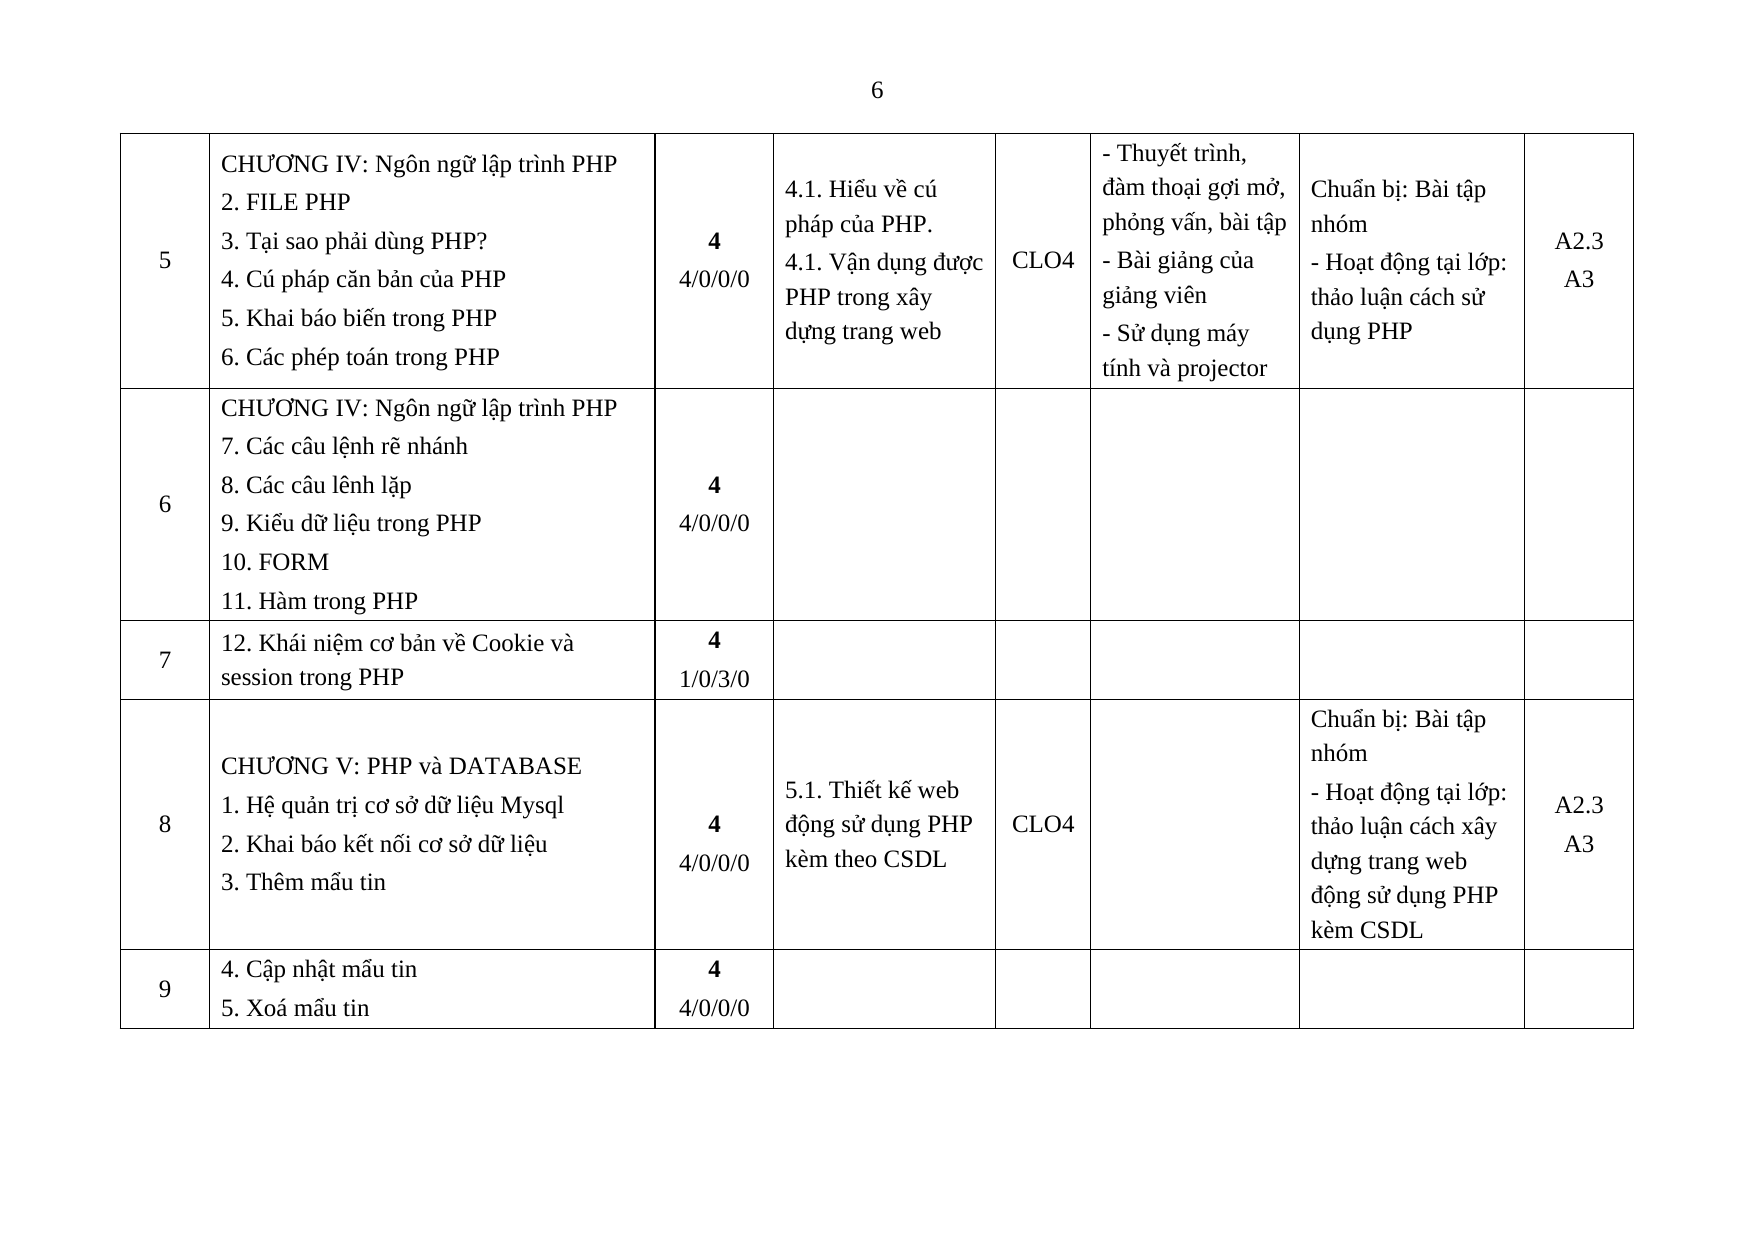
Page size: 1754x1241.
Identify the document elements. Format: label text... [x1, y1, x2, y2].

table_cell [1091, 621, 1299, 699]
table_cell 4 1/0/3/0 [656, 621, 773, 699]
table_cell [1525, 389, 1633, 620]
table_cell 5.1. Thiết kế web động sử dụng PHP kèm theo CSDL [774, 700, 995, 949]
table_cell [1300, 621, 1524, 699]
table_cell 4 4/0/0/0 [656, 389, 773, 620]
table_cell CHƯƠNG V: PHP và DATABASE 1. Hệ quản trị cơ sở dữ liệu Mysql 2. Khai báo kết nối cơ sở dữ liệu 3. Thêm mẩu tin [210, 700, 654, 949]
table_cell CHƯƠNG IV: Ngôn ngữ lập trình PHP 2. FILE PHP 3. Tại sao phải dùng PHP? 4. Cú pháp căn bản của PHP 5. Khai báo biến trong PHP 6. Các phép toán trong PHP [210, 134, 654, 387]
table_cell [774, 389, 995, 620]
table_cell 4.1. Hiểu về cú pháp của PHP. 4.1. Vận dụng được PHP trong xây dựng trang web [774, 134, 995, 387]
table_cell [1525, 621, 1633, 699]
table_cell 4 4/0/0/0 [656, 950, 773, 1028]
table_cell 4. Cập nhật mẩu tin 5. Xoá mẩu tin [210, 950, 654, 1028]
table_cell [1091, 950, 1299, 1028]
table_cell [996, 950, 1090, 1028]
table_cell [1300, 389, 1524, 620]
table_cell [774, 950, 995, 1028]
table_cell [121, 950, 209, 1028]
table_cell [1091, 389, 1299, 620]
table_cell Chuẩn bị: Bài tập nhóm - Hoạt động tại lớp: thảo luận cách sử dụng PHP [1300, 134, 1524, 387]
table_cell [1091, 134, 1299, 387]
table_cell A2.3 A3 [1525, 134, 1633, 387]
table_cell [774, 621, 995, 699]
table_cell Chuẩn bị: Bài tập nhóm - Hoạt động tại lớp: thảo luận cách xây dựng trang web động sử dụng PHP kèm CSDL [1300, 700, 1524, 949]
table_cell CLO4 [996, 700, 1090, 949]
table_cell [121, 700, 209, 949]
table_cell 12. Khái niệm cơ bản về Cookie và session trong PHP [210, 621, 654, 699]
table_cell A2.3 A3 [1525, 700, 1633, 949]
table_cell [1300, 950, 1524, 1028]
table_cell [121, 134, 209, 387]
table_cell [121, 389, 209, 620]
table_cell [996, 389, 1090, 620]
table_cell [996, 621, 1090, 699]
table_cell [1091, 700, 1299, 949]
table_cell CLO4 [996, 134, 1090, 387]
table_cell [121, 621, 209, 699]
table_cell CHƯƠNG IV: Ngôn ngữ lập trình PHP 7. Các câu lệnh rẽ nhánh 8. Các câu lênh lặp 9. Kiểu dữ liệu trong PHP 10. FORM 11. Hàm trong PHP [210, 389, 654, 620]
table_cell 4 4/0/0/0 [656, 700, 773, 949]
table_cell 4 4/0/0/0 [656, 134, 773, 387]
table_cell [1525, 950, 1633, 1028]
